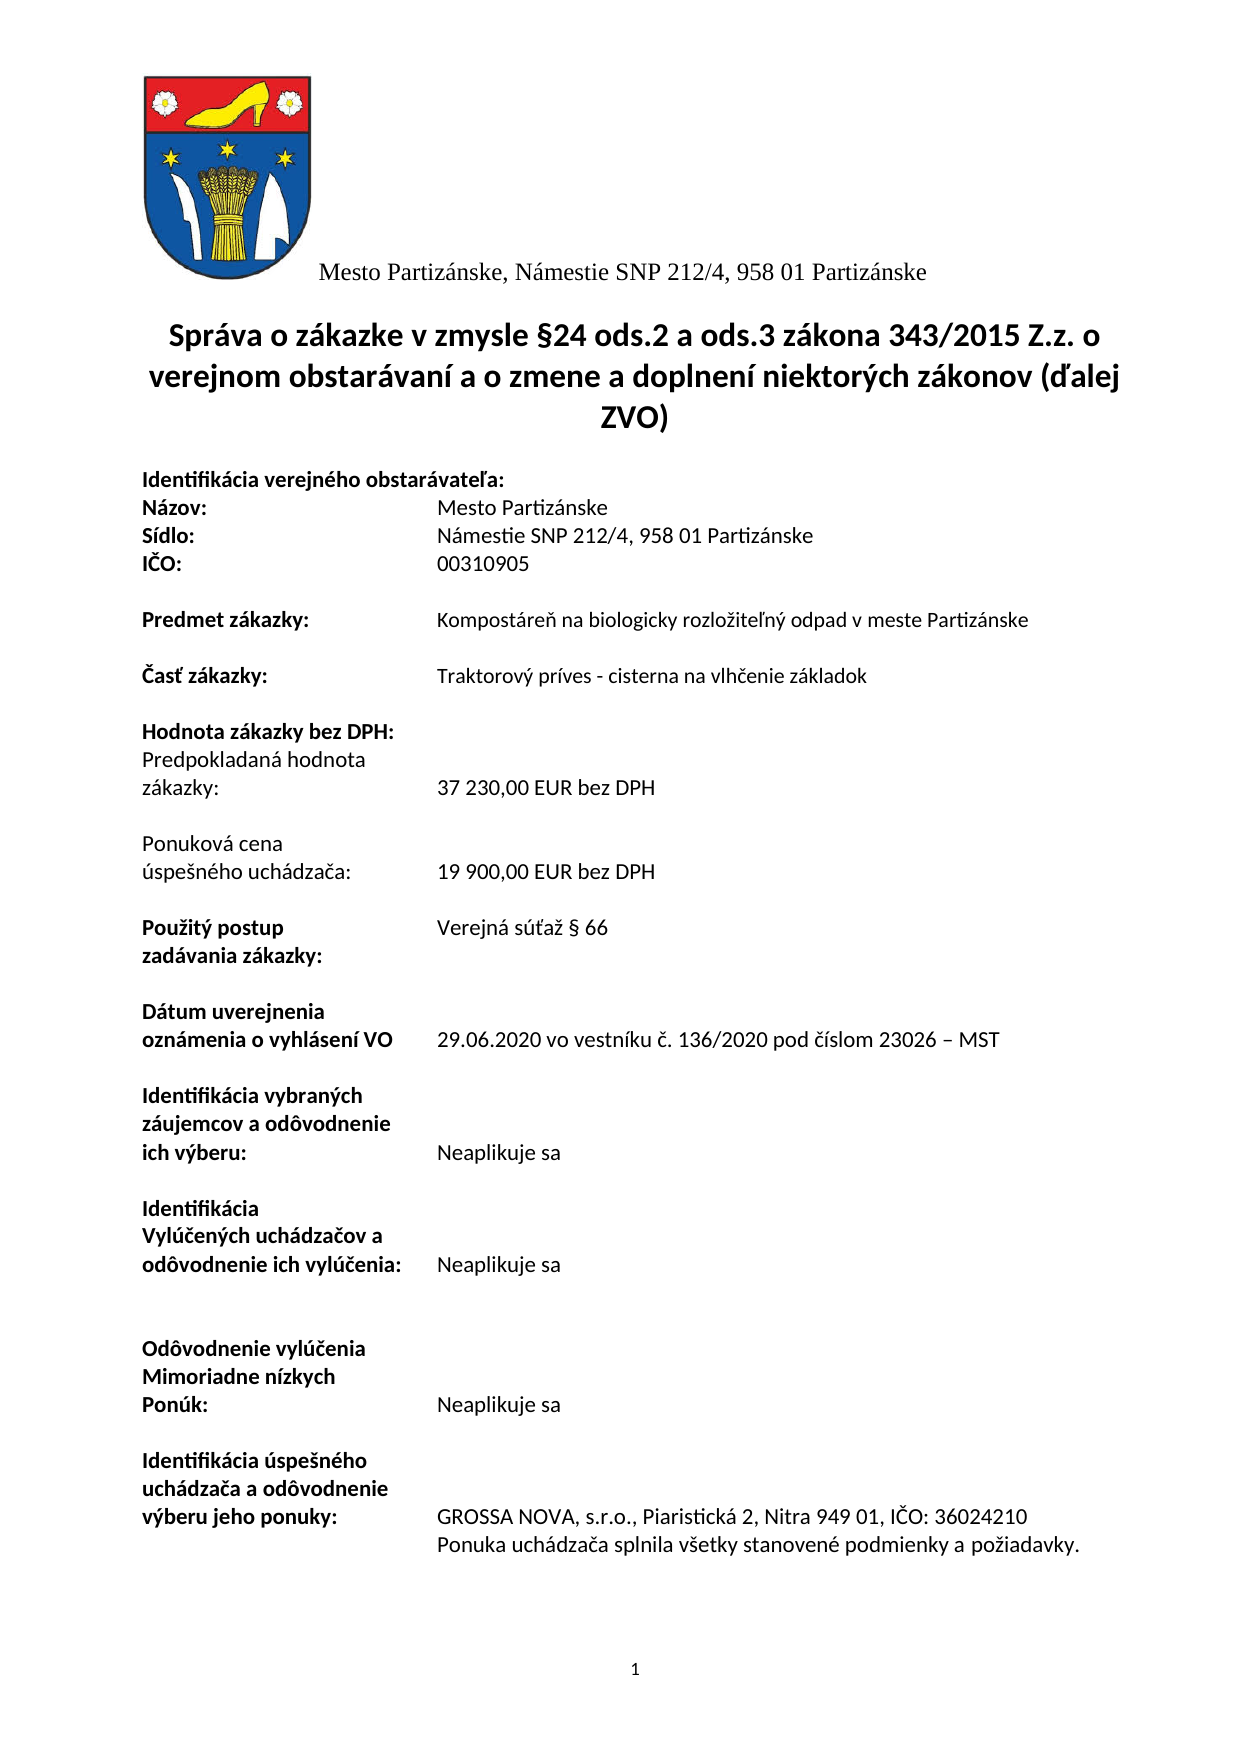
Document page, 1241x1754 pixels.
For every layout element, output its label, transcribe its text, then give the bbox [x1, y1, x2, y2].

text úspešného uchádzača: 19 900,00 EUR bez DPH [142, 857, 1128, 885]
text IČO: 00310905 [142, 549, 1128, 577]
text Identifikácia úspešného [142, 1446, 1128, 1474]
text Vylúčených uchádzačov a [142, 1222, 1128, 1250]
text oznámenia o vyhlásení VO 29.06.2020 vo vestníku č. 136/2020 pod číslom 23026 – MST [142, 1026, 1128, 1053]
text Predpokladaná hodnota [142, 745, 1128, 773]
text ich výberu: Neaplikuje sa [142, 1138, 1128, 1166]
text Identifikácia vybraných [142, 1082, 1128, 1109]
text zadávania zákazky: [142, 941, 1128, 969]
text Hodnota zákazky bez DPH: [142, 717, 1128, 745]
text Časť zákazky: Traktorový príves - cisterna na vlhčenie základok [142, 661, 1128, 689]
text Odôvodnenie vylúčenia [142, 1334, 1128, 1362]
text Správa o zákazke v zmysle §24 ods.2 a ods.3 zákona 343/2015 Z.z. o verejnom obstarávaní a o zmene a doplnení niektorých zákonov (ďalej ZVO) [142, 314, 1128, 436]
text Ponuková cena [142, 829, 1128, 857]
text Predmet zákazky: Kompostáreň na biologicky rozložiteľný odpad v meste Partizánske [142, 605, 1128, 633]
text odôvodnenie ich vylúčenia: Neaplikuje sa [142, 1250, 1128, 1278]
text Názov: Mesto Partizánske [142, 493, 1128, 521]
text uchádzača a odôvodnenie [142, 1474, 1128, 1502]
text zákazky: 37 230,00 EUR bez DPH [142, 773, 1128, 801]
text záujemcov a odôvodnenie [142, 1109, 1128, 1138]
text Použitý postup Verejná súťaž § 66 [142, 913, 1128, 941]
text výberu jeho ponuky: GROSSA NOVA, s.r.o., Piaristická 2, Nitra 949 01, IČO: 36024210 [142, 1502, 1128, 1530]
text Identifikácia [142, 1194, 1128, 1222]
text Identifikácia verejného obstarávateľa: [142, 465, 1128, 493]
text Ponúk: Neaplikuje sa [142, 1390, 1128, 1418]
picture [141, 73, 313, 280]
text Dátum uverejnenia [142, 997, 1128, 1026]
text Ponuka uchádzača splnila všetky stanovené podmienky a požiadavky. [142, 1530, 1128, 1558]
text Mimoriadne nízkych [142, 1362, 1128, 1390]
text Sídlo: Námestie SNP 212/4, 958 01 Partizánske [142, 521, 1128, 549]
